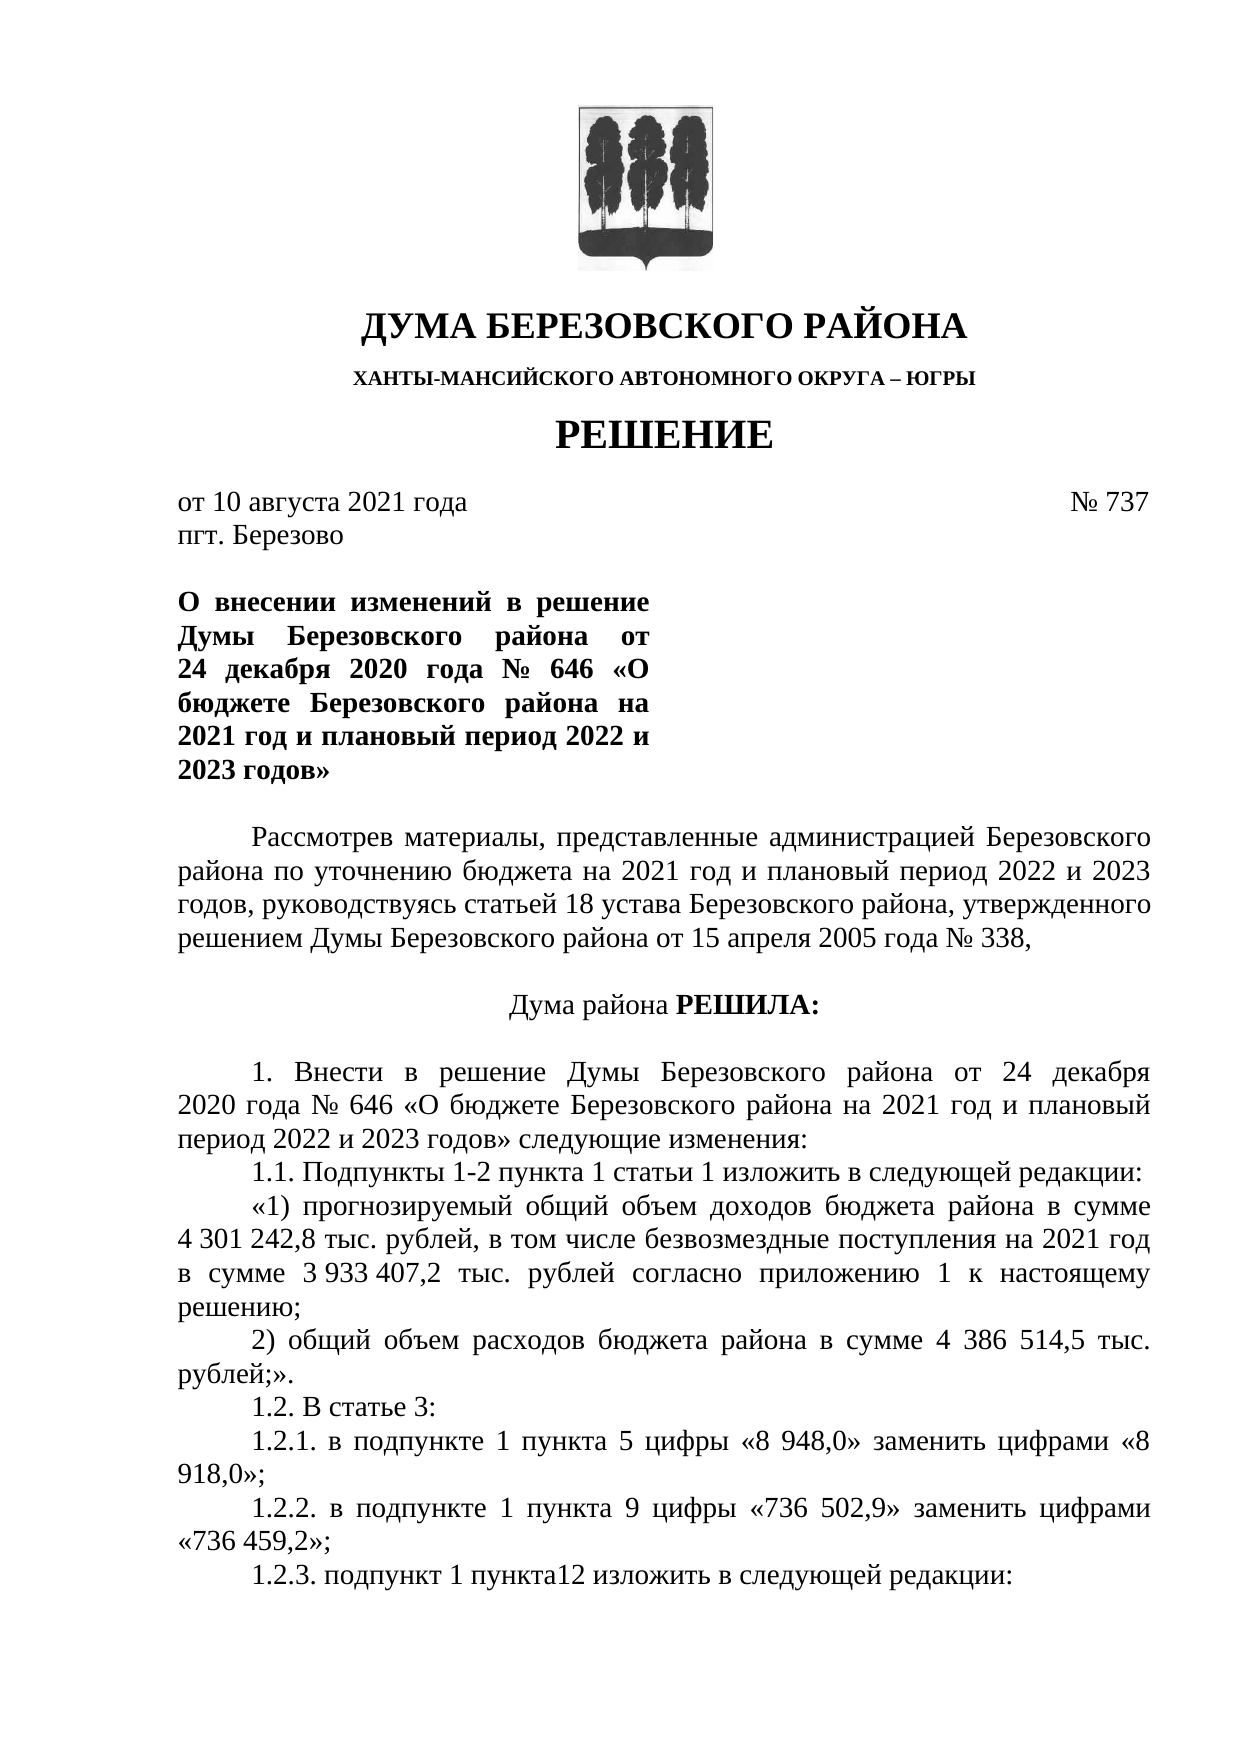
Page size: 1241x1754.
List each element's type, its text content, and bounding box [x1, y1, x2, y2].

text 1.2.3. подпункт 1 пункта12 изложить в следующей редакции: [177, 1557, 1152, 1591]
text Дума района РЕШИЛА: [177, 987, 1152, 1020]
text 1.2.1. в подпункте 1 пункта 5 цифры «8 948,0» заменить цифрами «8 918,0»; [177, 1423, 1152, 1490]
text «1) прогнозируемый общий объем доходов бюджета района в сумме 4 301 242,8 тыс. рублей, в том числе безвозмездные поступления на 2021 год в сумме 3 933 407,2 тыс. рублей согласно приложению 1 к настоящему решению; [177, 1188, 1152, 1322]
text Рассмотрев материалы, представленные администрацией Березовского района по уточнению бюджета на 2021 год и плановый период 2022 и 2023 годов, руководствуясь статьей 18 устава Березовского района, утвержденного решением Думы Березовского района от 15 апреля 2005 года № 338, [177, 819, 1152, 953]
text О внесении изменений в решение Думы Березовского района от 24 декабря 2020 года № 646 «О бюджете Березовского района на 2021 год и плановый период 2022 и 2023 годов» [177, 584, 650, 786]
text пгт. Березово [177, 517, 1152, 551]
text 1.1. Подпункты 1-2 пункта 1 статьи 1 изложить в следующей редакции: [177, 1154, 1152, 1188]
text РЕШЕНИЕ [177, 409, 1152, 457]
text от 10 августа 2021 года № 737 [177, 484, 1152, 517]
text 1.2.2. в подпункте 1 пункта 9 цифры «736 502,9» заменить цифрами «736 459,2»; [177, 1490, 1152, 1557]
list 1. Внести в решение Думы Березовского района от 24 декабря 2020 года № 646 «О бюджете Березовского района на 2021 год и плановый период 2022 и 2023 годов» следующие изменения: [177, 1054, 1152, 1154]
text ХАНТЫ-МАНСИЙСКОГО АВТОНОМНОГО ОКРУГА – ЮГРЫ [177, 366, 1152, 390]
text ДУМА БЕРЕЗОВСКОГО РАЙОНА [177, 304, 1152, 347]
text 1.2. В статье 3: [177, 1389, 1152, 1423]
picture [578, 105, 714, 271]
text 2) общий объем расходов бюджета района в сумме 4 386 514,5 тыс. рублей;». [177, 1322, 1152, 1389]
